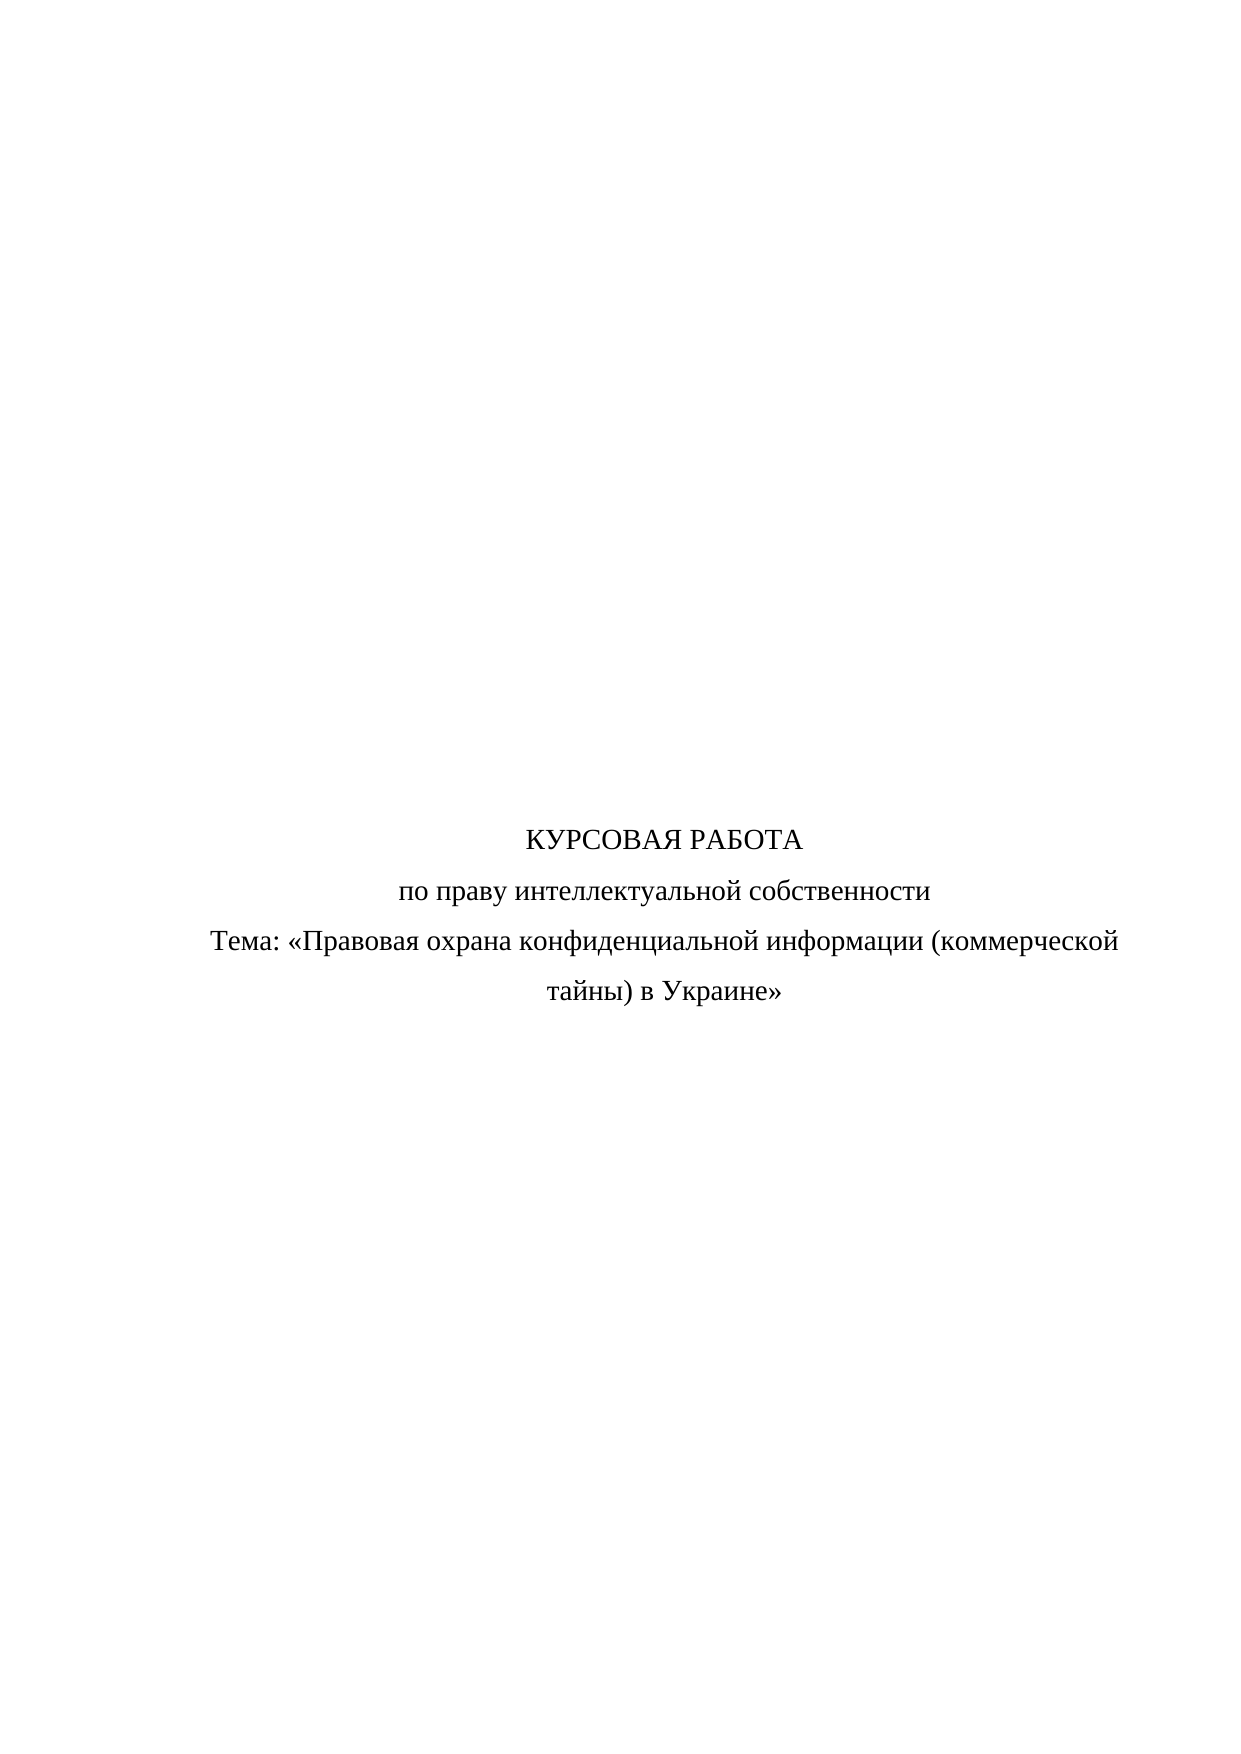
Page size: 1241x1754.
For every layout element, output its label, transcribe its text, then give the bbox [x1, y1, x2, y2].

text по праву интеллектуальной собственности [177, 873, 1152, 906]
text Тема: «Правовая охрана конфиденциальной информации (коммерческой тайны) в Украине» [177, 923, 1152, 1007]
text КУРСОВАЯ РАБОТА [177, 822, 1152, 856]
